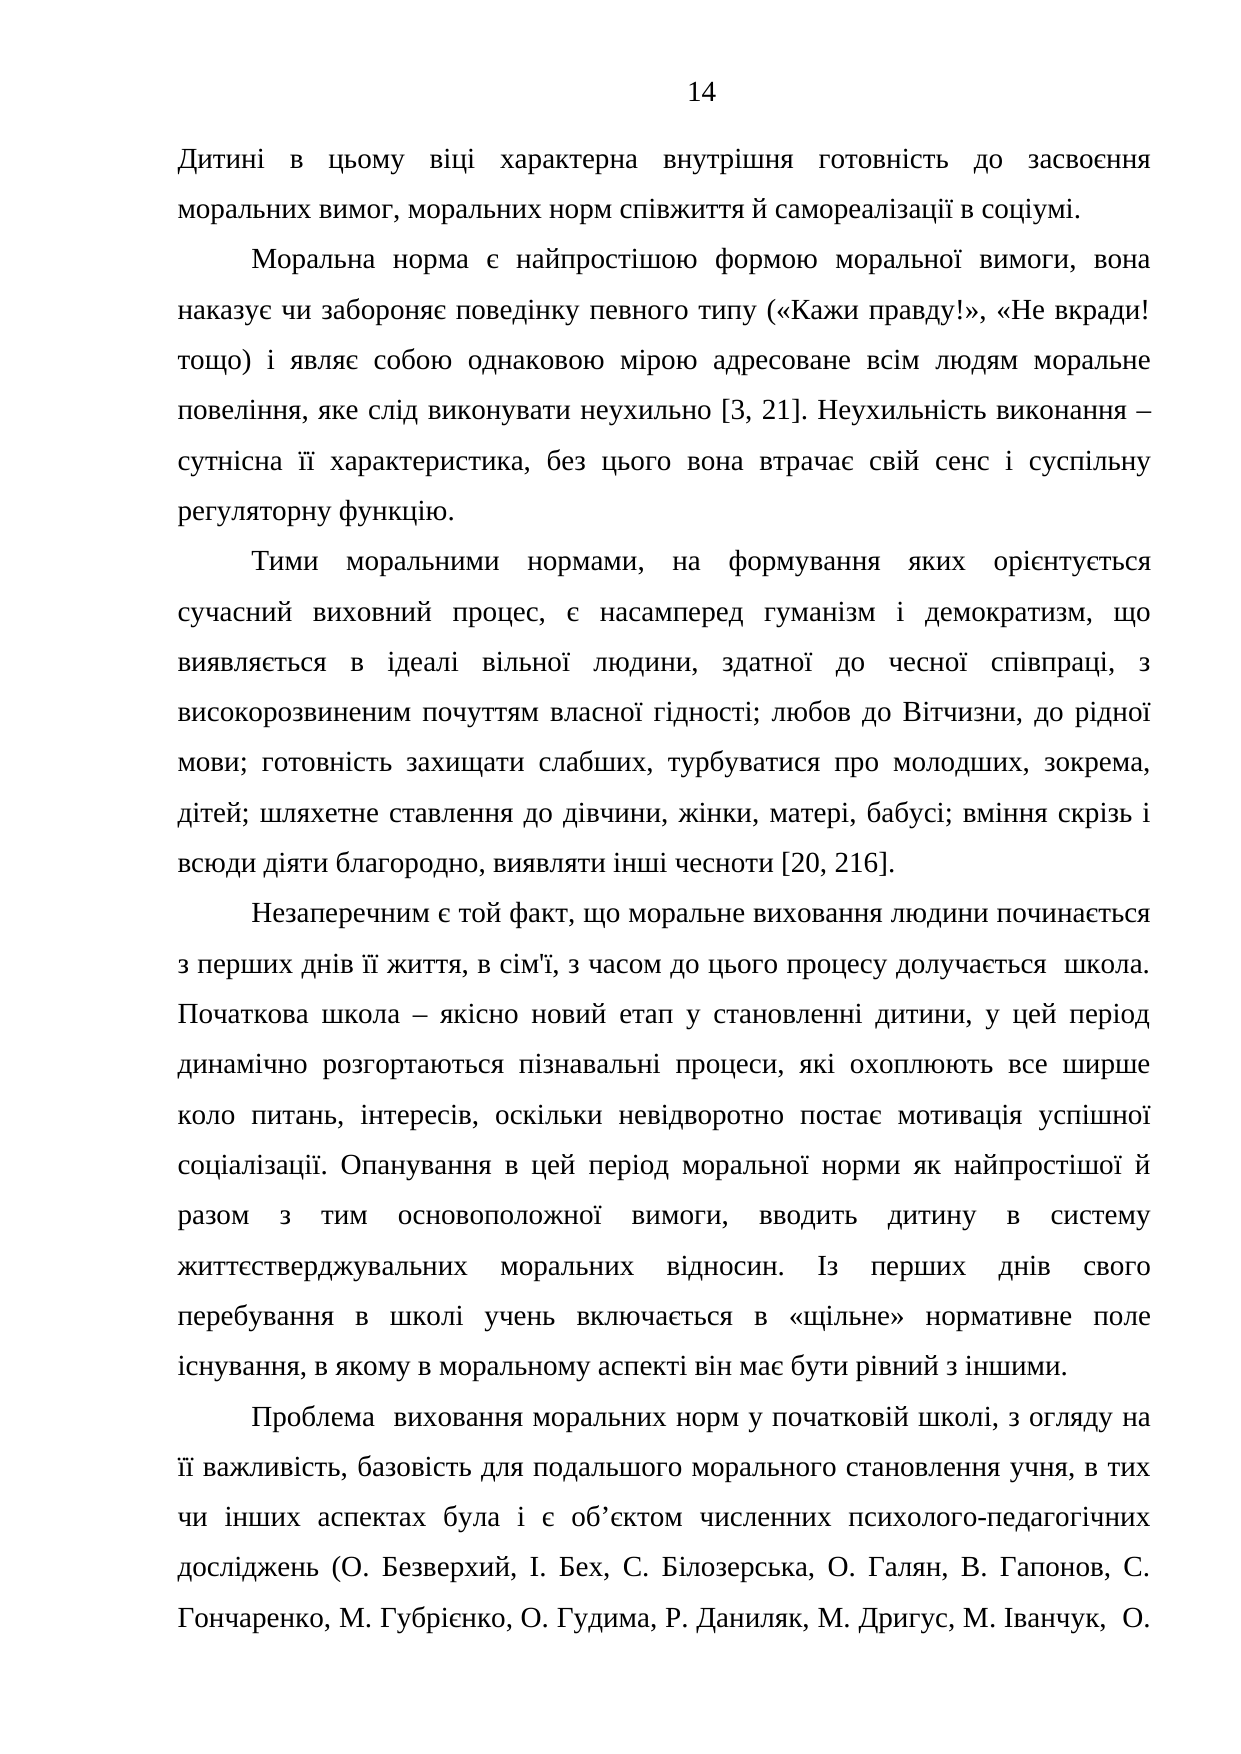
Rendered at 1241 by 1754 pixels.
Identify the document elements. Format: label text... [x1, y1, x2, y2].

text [177, 1399, 1152, 1633]
text Тими моральними нормами, на формування яких орієнтується сучасний виховний процес, є насамперед гуманізм і демократизм, що виявляється в ідеалі вільної людини, здатної до чесної співпраці, з високорозвиненим почуттям власної гідності; любов до Вітчизни, до рідної мови; готовність захищати слабших, турбуватися про молодших, зокрема, дітей; шляхетне ставлення до дівчини, жінки, матері, бабусі; вміння скрізь і всюди діяти благородно, виявляти інші чесноти [20, 216]. [177, 543, 1152, 879]
text Моральна норма є найпростішою формою моральної вимоги, вона наказує чи забороняє поведінку певного типу («Кажи правду!», «Не вкради! тощо) і являє собою однаковою мірою адресоване всім людям моральне повеління, яке слід виконувати неухильно [3, 21]. Неухильність виконання – сутнісна її характеристика, без цього вона втрачає свій сенс і суспільну регуляторну функцію. [177, 241, 1152, 527]
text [177, 141, 1152, 225]
text Незаперечним є той факт, що моральне виховання людини починається з перших днів її життя, в сім'ї, з часом до цього процесу долучається школа. Початкова школа – якісно новий етап у становленні дитини, у цей період динамічно розгортаються пізнавальні процеси, які охоплюють все ширше коло питань, інтересів, оскільки невідворотно постає мотивація успішної соціалізації. Опанування в цей період моральної норми як найпростішої й разом з тим основоположної вимоги, вводить дитину в систему життєстверджувальних моральних відносин. Із перших днів свого перебування в школі учень включається в «щільне» нормативне поле існування, в якому в моральному аспекті він має бути рівний з іншими. [177, 896, 1152, 1382]
